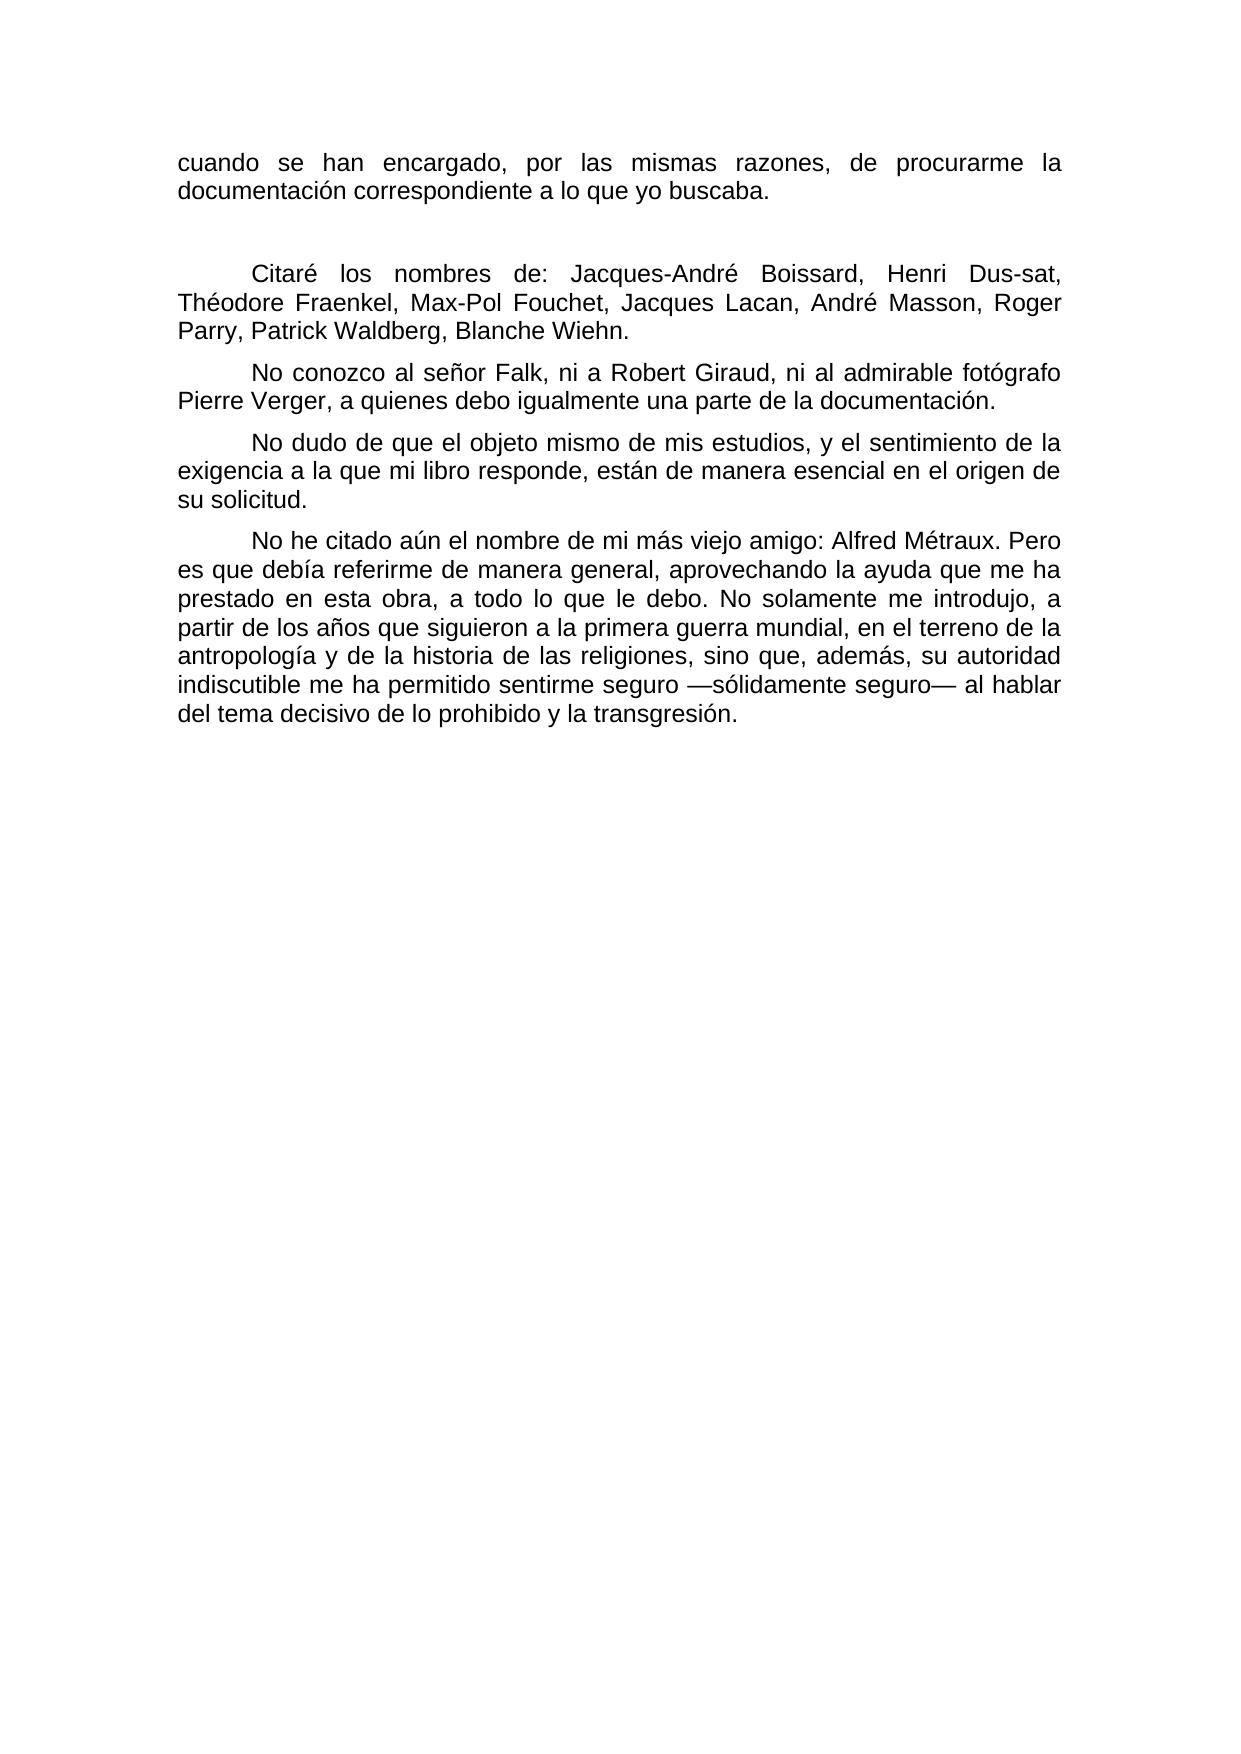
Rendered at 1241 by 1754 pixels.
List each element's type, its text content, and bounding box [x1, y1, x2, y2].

text No conozco al señor Falk, ni a Robert Giraud, ni al admirable fotógrafo Pierre Verger, a quienes debo igualmente una parte de la documentación. [177, 358, 1063, 415]
text No dudo de que el objeto mismo de mis estudios, y el sentimiento de la exigencia a la que mi libro responde, están de manera esencial en el origen de su solicitud. [177, 428, 1063, 514]
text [177, 148, 1063, 205]
text Citaré los nombres de: Jacques-André Boissard, Henri Dus-sat, Théodore Fraenkel, Max-Pol Fouchet, Jacques Lacan, André Masson, Roger Parry, Patrick Waldberg, Blanche Wiehn. [177, 259, 1063, 345]
text No he citado aún el nombre de mi más viejo amigo: Alfred Métraux. Pero es que debía referirme de manera general, aprovechando la ayuda que me ha prestado en esta obra, a todo lo que le debo. No solamente me introdujo, a partir de los años que siguieron a la primera guerra mundial, en el terreno de la antropología y de la historia de las religiones, sino que, además, su autoridad indiscutible me ha permitido sentirme seguro —sólidamente seguro— al hablar del tema decisivo de lo prohibido y la transgresión. [177, 526, 1063, 728]
